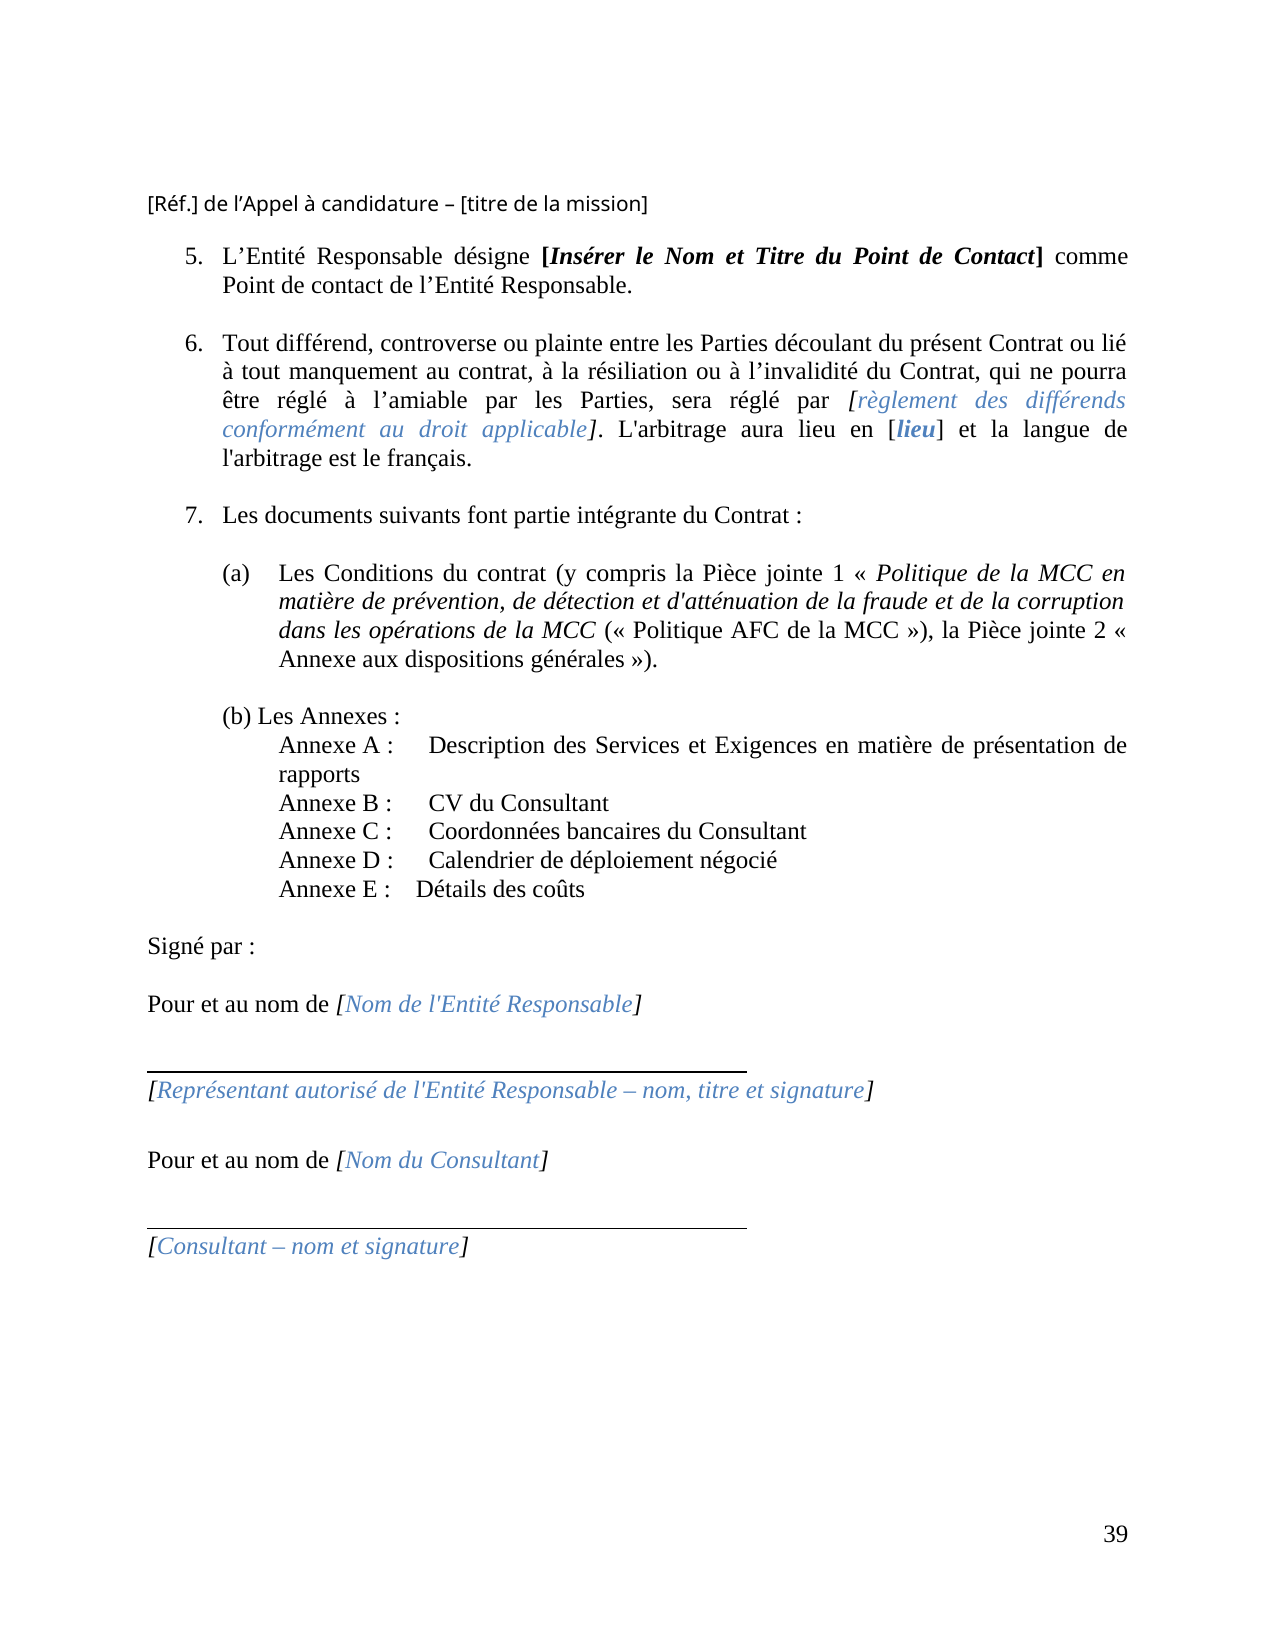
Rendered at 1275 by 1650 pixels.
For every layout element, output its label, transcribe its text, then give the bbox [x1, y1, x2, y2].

text Pour et au nom de [Nom du Consultant] [147, 1145, 1128, 1174]
text (b) Les Annexes : [222, 701, 1128, 730]
text Annexe C : Coordonnées bancaires du Consultant [278, 816, 1128, 845]
list Les Conditions du contrat (y compris la Pièce jointe 1 « Politique de la MCC en matière de prévention, de détection et d'atténuation de la fraude et de la corruption dans les opérations de la MCC (« Politique AFC de la MCC »), la Pièce jointe 2 « Annexe aux dispositions générales »). [222, 558, 1128, 673]
list L’Entité Responsable désigne [Insérer le Nom et Titre du Point de Contact] comme Point de contact de l’Entité Responsable. [184, 241, 1128, 299]
text Annexe E : Détails des coûts [278, 874, 1128, 903]
text Annexe B : CV du Consultant [278, 788, 1128, 816]
text [Consultant – nom et signature] [147, 1231, 1128, 1260]
text Annexe D : Calendrier de déploiement négocié [278, 845, 1128, 874]
text Pour et au nom de [Nom de l'Entité Responsable] [147, 989, 1128, 1018]
list Tout différend, controverse ou plainte entre les Parties découlant du présent Contrat ou lié à tout manquement au contrat, à la résiliation ou à l’invalidité du Contrat, qui ne pourra être réglé à l’amiable par les Parties, sera réglé par [règlement des différends conformément au droit applicable]. L'arbitrage aura lieu en [lieu] et la langue de l'arbitrage est le français. [184, 328, 1128, 471]
text [Représentant autorisé de l'Entité Responsable – nom, titre et signature] [147, 1075, 1128, 1104]
text 7. Les documents suivants font partie intégrante du Contrat : [184, 500, 1128, 529]
text Signé par : [147, 931, 1128, 960]
text Annexe A : Description des Services et Exigences en matière de présentation de rapports [278, 730, 1128, 788]
